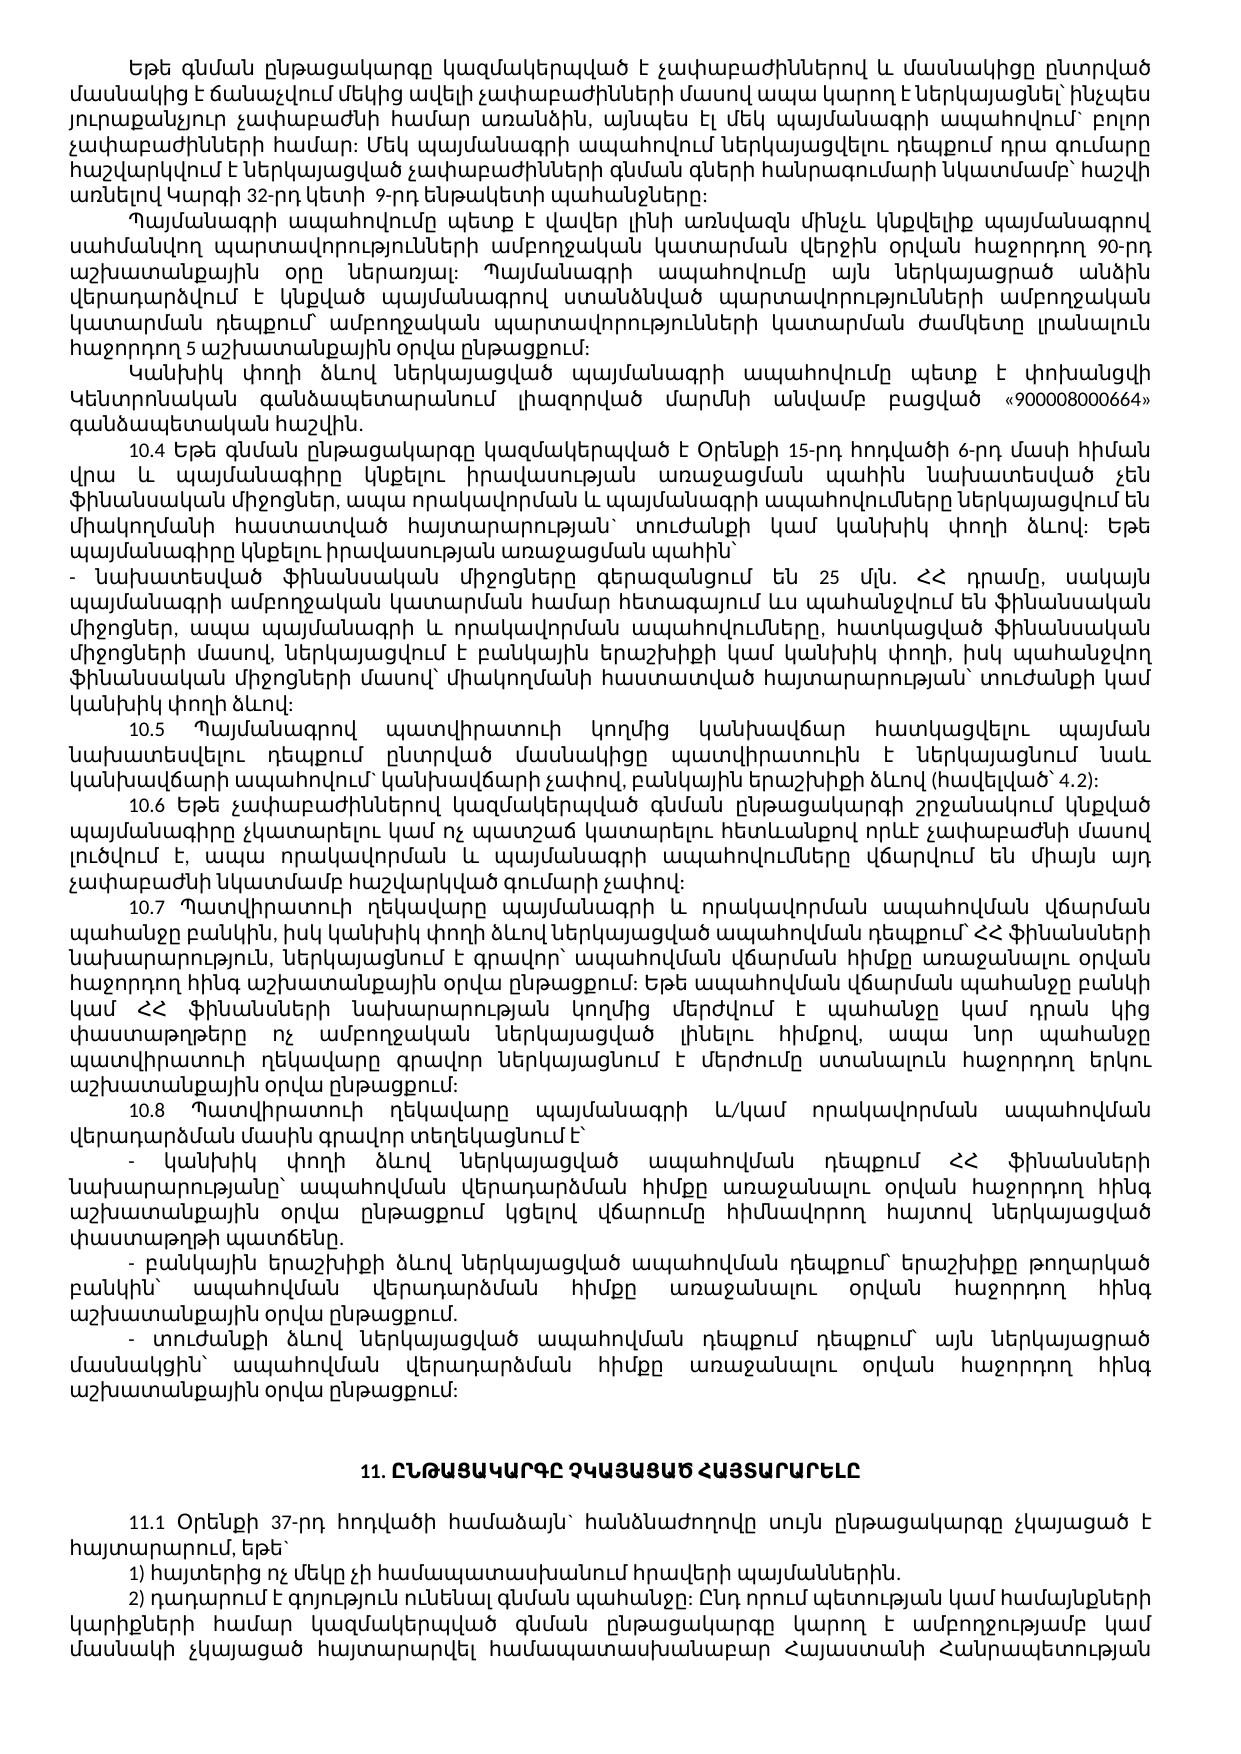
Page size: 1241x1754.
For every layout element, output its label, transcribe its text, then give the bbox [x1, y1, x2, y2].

text 10.8 Պատվիրատուի ղեկավարը պայմանագրի և/կամ որակավորման ապահովման վերադարձման մասին գրավոր տեղեկացնում է՝ [69, 1098, 1152, 1148]
text - նախատեսված ֆինանսական միջոցները գերազանցում են 25 մլն. ՀՀ դրամը, սակայն պայմանագրի ամբողջական կատարման համար հետագայում ևս պահանջվում են ֆինանսական միջոցներ, ապա պայմանագրի և որակավորման ապահովումները, հատկացված ֆինանսական միջոցների մասով, ներկայացվում է բանկային երաշխիքի կամ կանխիկ փողի, իսկ պահանջվող ֆինանսական միջոցների մասով՝ միակողմանի հաստատված հայտարարության՝ տուժանքի կամ կանխիկ փողի ձևով: [69, 564, 1152, 716]
text 10.7 Պատվիրատուի ղեկավարը պայմանագրի և որակավորման ապահովման վճարման պահանջը բանկին, իսկ կանխիկ փողի ձևով ներկայացված ապահովման դեպքում՝ ՀՀ ֆինանսների նախարարություն, ներկայացնում է գրավոր՝ ապահովման վճարման հիմքը առաջանալու օրվան հաջորդող հինգ աշխատանքային օրվա ընթացքում: Եթե ապահովման վճարման պահանջը բանկի կամ ՀՀ ֆինանսների նախարարության կողմից մերժվում է պահանջը կամ դրան կից փաստաթղթերը ոչ ամբողջական ներկայացված լինելու հիմքով, ապա նոր պահանջը պատվիրատուի ղեկավարը գրավոր ներկայացնում է մերժումը ստանալուն հաջորդող երկու աշխատանքային օրվա ընթացքում: [69, 894, 1152, 1098]
text Եթե գնման ընթացակարգը կազմակերպված է չափաբաժիններով և մասնակիցը ընտրված մասնակից է ճանաչվում մեկից ավելի չափաբաժինների մասով ապա կարող է ներկայացնել՝ ինչպես յուրաքանչյուր չափաբաժնի համար առանձին, այնպես էլ մեկ պայմանագրի ապահովում` բոլոր չափաբաժինների համար: Մեկ պայմանագրի ապահովում ներկայացվելու դեպքում դրա գումարը հաշվարկվում է ներկայացված չափաբաժինների գնման գների հանրագումարի նկատմամբ՝ հաշվի առնելով Կարգի 32-րդ կետի 9-րդ ենթակետի պահանջները: [69, 56, 1152, 208]
text 10.6 Եթե չափաբաժիններով կազմակերպված գնման ընթացակարգի շրջանակում կնքված պայմանագիրը չկատարելու կամ ոչ պատշաճ կատարելու հետևանքով որևէ չափաբաժնի մասով լուծվում է, ապա որակավորման և պայմանագրի ապահովումները վճարվում են միայն այդ չափաբաժնի նկատմամբ հաշվարկված գումարի չափով: [69, 793, 1152, 894]
text - տուժանքի ձևով ներկայացված ապահովման դեպքում դեպքում՝ այն ներկայացրած մասնակցին՝ ապահովման վերադարձման հիմքը առաջանալու օրվան հաջորդող հինգ աշխատանքային օրվա ընթացքում: [69, 1326, 1152, 1403]
text Կանխիկ փողի ձևով ներկայացված պայմանագրի ապահովումը պետք է փոխանցվի Կենտրոնական գանձապետարանում լիազորված մարմնի անվամբ բացված «900008000664» գանձապետական հաշվին. [69, 361, 1152, 437]
text Պայմանագրի ապահովումը պետք է վավեր լինի առնվազն մինչև կնքվելիք պայմանագրով սահմանվող պարտավորությունների ամբողջական կատարման վերջին օրվան հաջորդող 90-րդ աշխատանքային օրը ներառյալ: Պայմանագրի ապահովումը այն ներկայացրած անձին վերադարձվում է կնքված պայմանագրով ստանձնված պարտավորությունների ամբողջական կատարման դեպքում՝ ամբողջական պարտավորությունների կատարման ժամկետը լրանալուն հաջորդող 5 աշխատանքային օրվա ընթացքում: [69, 208, 1152, 361]
text 11.1 Օրենքի 37-րդ հոդվածի համաձայն` հանձնաժողովը սույն ընթացակարգը չկայացած է հայտարարում, եթե` [69, 1509, 1152, 1560]
text 1) հայտերից ոչ մեկը չի համապատասխանում հրավերի պայմաններին. [69, 1560, 1152, 1586]
text 10.5 Պայմանագրով պատվիրատուի կողմից կանխավճար հատկացվելու պայման նախատեսվելու դեպքում ընտրված մասնակիցը պատվիրատուին է ներկայացնում նաև կանխավճարի ապահովում` կանխավճարի չափով, բանկային երաշխիքի ձևով (հավելված՝ 4․2): [69, 716, 1152, 793]
text - կանխիկ փողի ձևով ներկայացված ապահովման դեպքում ՀՀ ֆինանսների նախարարությանը՝ ապահովման վերադարձման հիմքը առաջանալու օրվան հաջորդող հինգ աշխատանքային օրվա ընթացքում կցելով վճարումը հիմնավորող հայտով ներկայացված փաստաթղթի պատճենը. [69, 1148, 1152, 1250]
text - բանկային երաշխիքի ձևով ներկայացված ապահովման դեպքում՝ երաշխիքը թողարկած բանկին՝ ապահովման վերադարձման հիմքը առաջանալու օրվան հաջորդող հինգ աշխատանքային օրվա ընթացքում. [69, 1250, 1152, 1326]
text 10.4 Եթե գնման ընթացակարգը կազմակերպված է Օրենքի 15-րդ հոդվածի 6-րդ մասի հիման վրա և պայմանագիրը կնքելու իրավասության առաջացման պահին նախատեսված չեն ֆինանսական միջոցներ, ապա որակավորման և պայմանագրի ապահովումները ներկայացվում են միակողմանի հաստատված հայտարարության` տուժանքի կամ կանխիկ փողի ձևով: Եթե պայմանագիրը կնքելու իրավասության առաջացման պահին՝ [69, 437, 1152, 564]
text 11. ԸՆԹԱՑԱԿԱՐԳԸ ՉԿԱՅԱՑԱԾ ՀԱՅՏԱՐԱՐԵԼԸ [69, 1458, 1152, 1484]
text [69, 1586, 1152, 1662]
